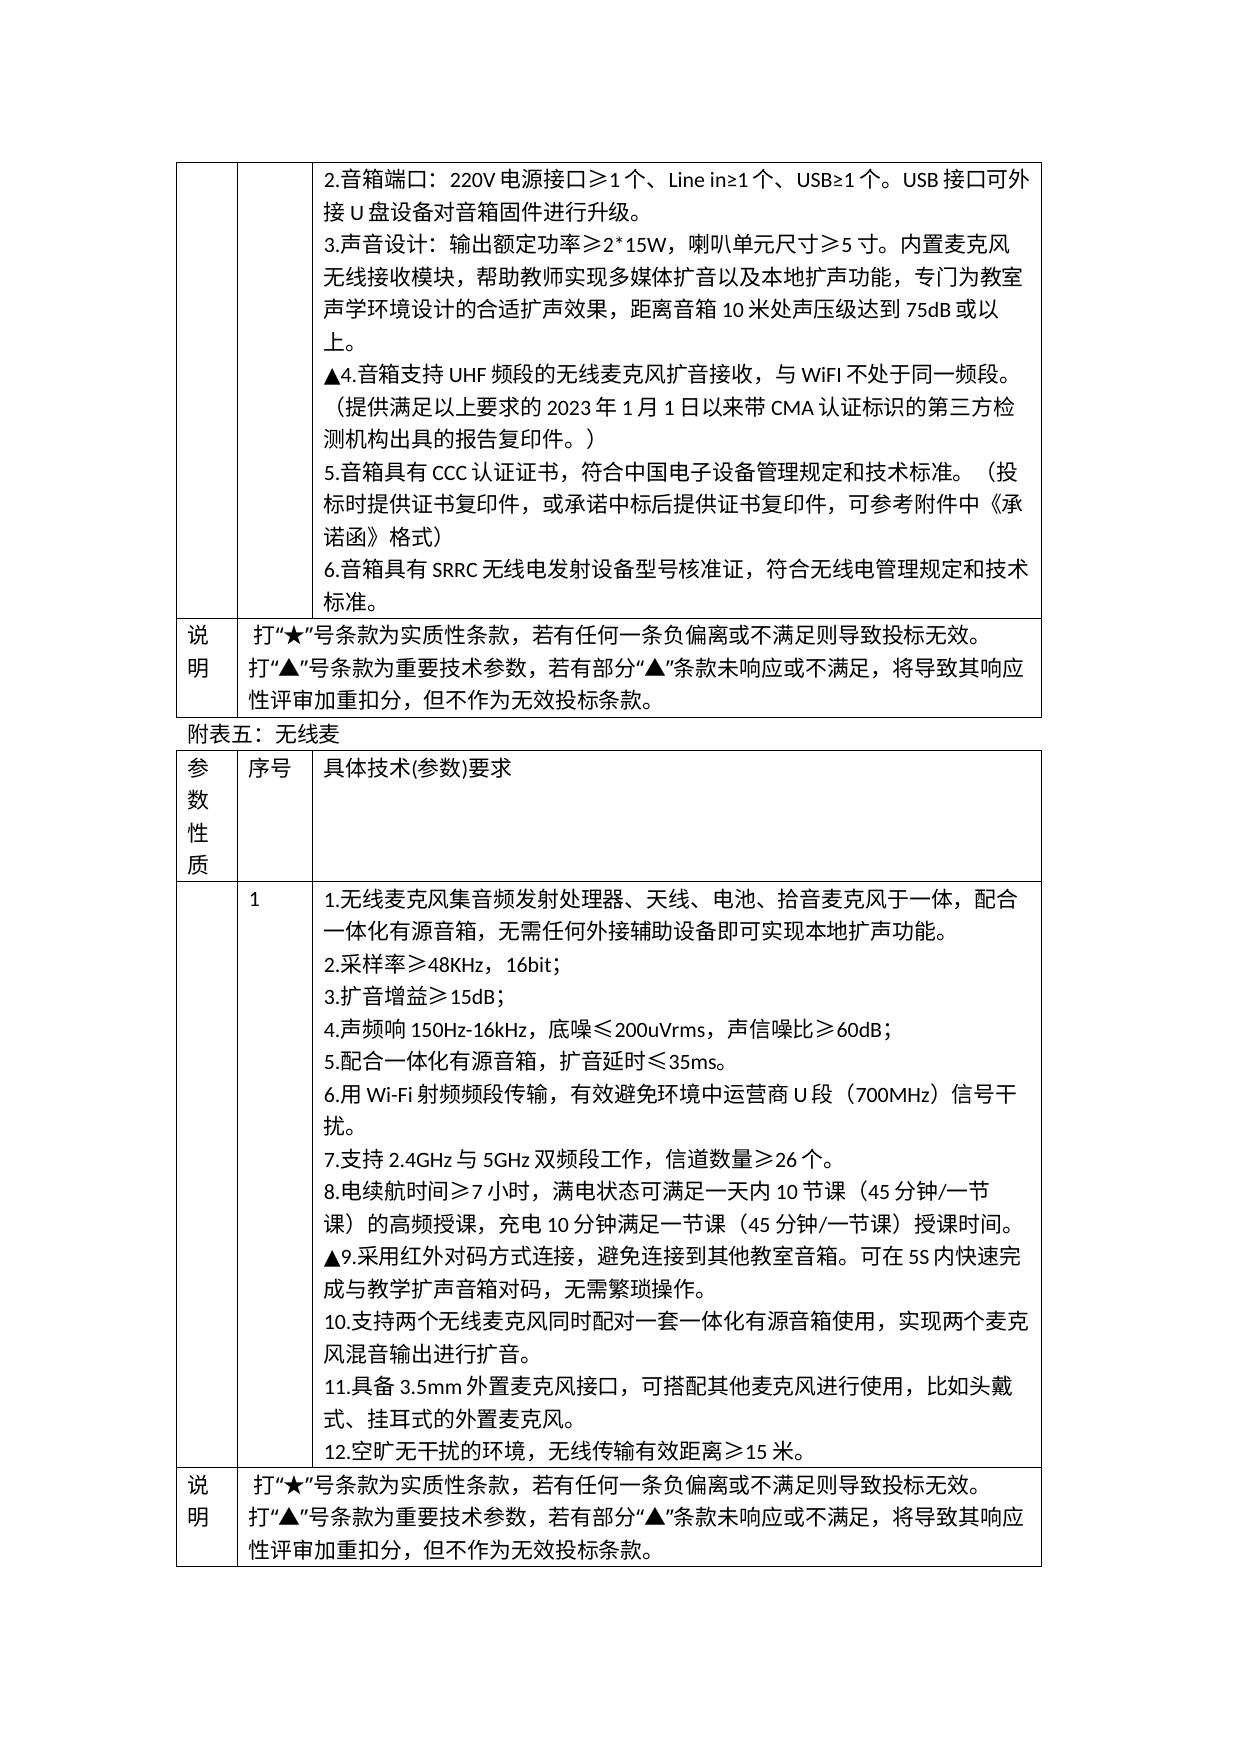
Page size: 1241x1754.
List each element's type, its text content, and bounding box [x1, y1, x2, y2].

table_cell 说明 [177, 619, 237, 717]
table_cell 1 [238, 882, 312, 1467]
table_cell 打“★”号条款为实质性条款，若有任何一条负偏离或不满足则导致投标无效。 打“▲”号条款为重要技术参数，若有部分“▲”条款未响应或不满足，将导致其响应性评审加重扣分，但不作为无效投标条款。 [238, 619, 1041, 717]
text 附表五：无线麦 [187, 718, 1053, 750]
table_cell [177, 882, 237, 1467]
table_header 具体技术(参数)要求 [313, 751, 1041, 881]
table_cell 1.无线麦克风集音频发射处理器、天线、电池、拾音麦克风于一体，配合一体化有源音箱，无需任何外接辅助设备即可实现本地扩声功能。 2.采样率≥48KHz，16bit； 3.扩音增益≥15dB； 4.声频响150Hz-16kHz，底噪≤200uVrms，声信噪比≥60dB； 5.配合一体化有源音箱，扩音延时≤35ms。 6.用Wi-Fi射频频段传输，有效避免环境中运营商U段（700MHz）信号干扰。 7.支持2.4GHz与5GHz双频段工作，信道数量≥26个。 8.电续航时间≥7小时，满电状态可满足一天内10节课（45分钟/一节课）的高频授课，充电10分钟满足一节课（45分钟/一节课）授课时间。 ▲9.采用红外对码方式连接，避免连接到其他教室音箱。可在5S内快速完成与教学扩声音箱对码，无需繁琐操作。 10.支持两个无线麦克风同时配对一套一体化有源音箱使用，实现两个麦克风混音输出进行扩音。 11.具备3.5mm外置麦克风接口，可搭配其他麦克风进行使用，比如头戴式、挂耳式的外置麦克风。 12.空旷无干扰的环境，无线传输有效距离≥15 米。 [313, 882, 1041, 1467]
table_header 序号 [238, 751, 312, 881]
table_cell 说明 [177, 1468, 237, 1566]
table_cell 打“★”号条款为实质性条款，若有任何一条负偏离或不满足则导致投标无效。 打“▲”号条款为重要技术参数，若有部分“▲”条款未响应或不满足，将导致其响应性评审加重扣分，但不作为无效投标条款。 [238, 1468, 1041, 1566]
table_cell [313, 163, 1041, 618]
table_header 参数性质 [177, 751, 237, 881]
table_cell [177, 163, 237, 618]
table_cell 1 [238, 163, 312, 618]
